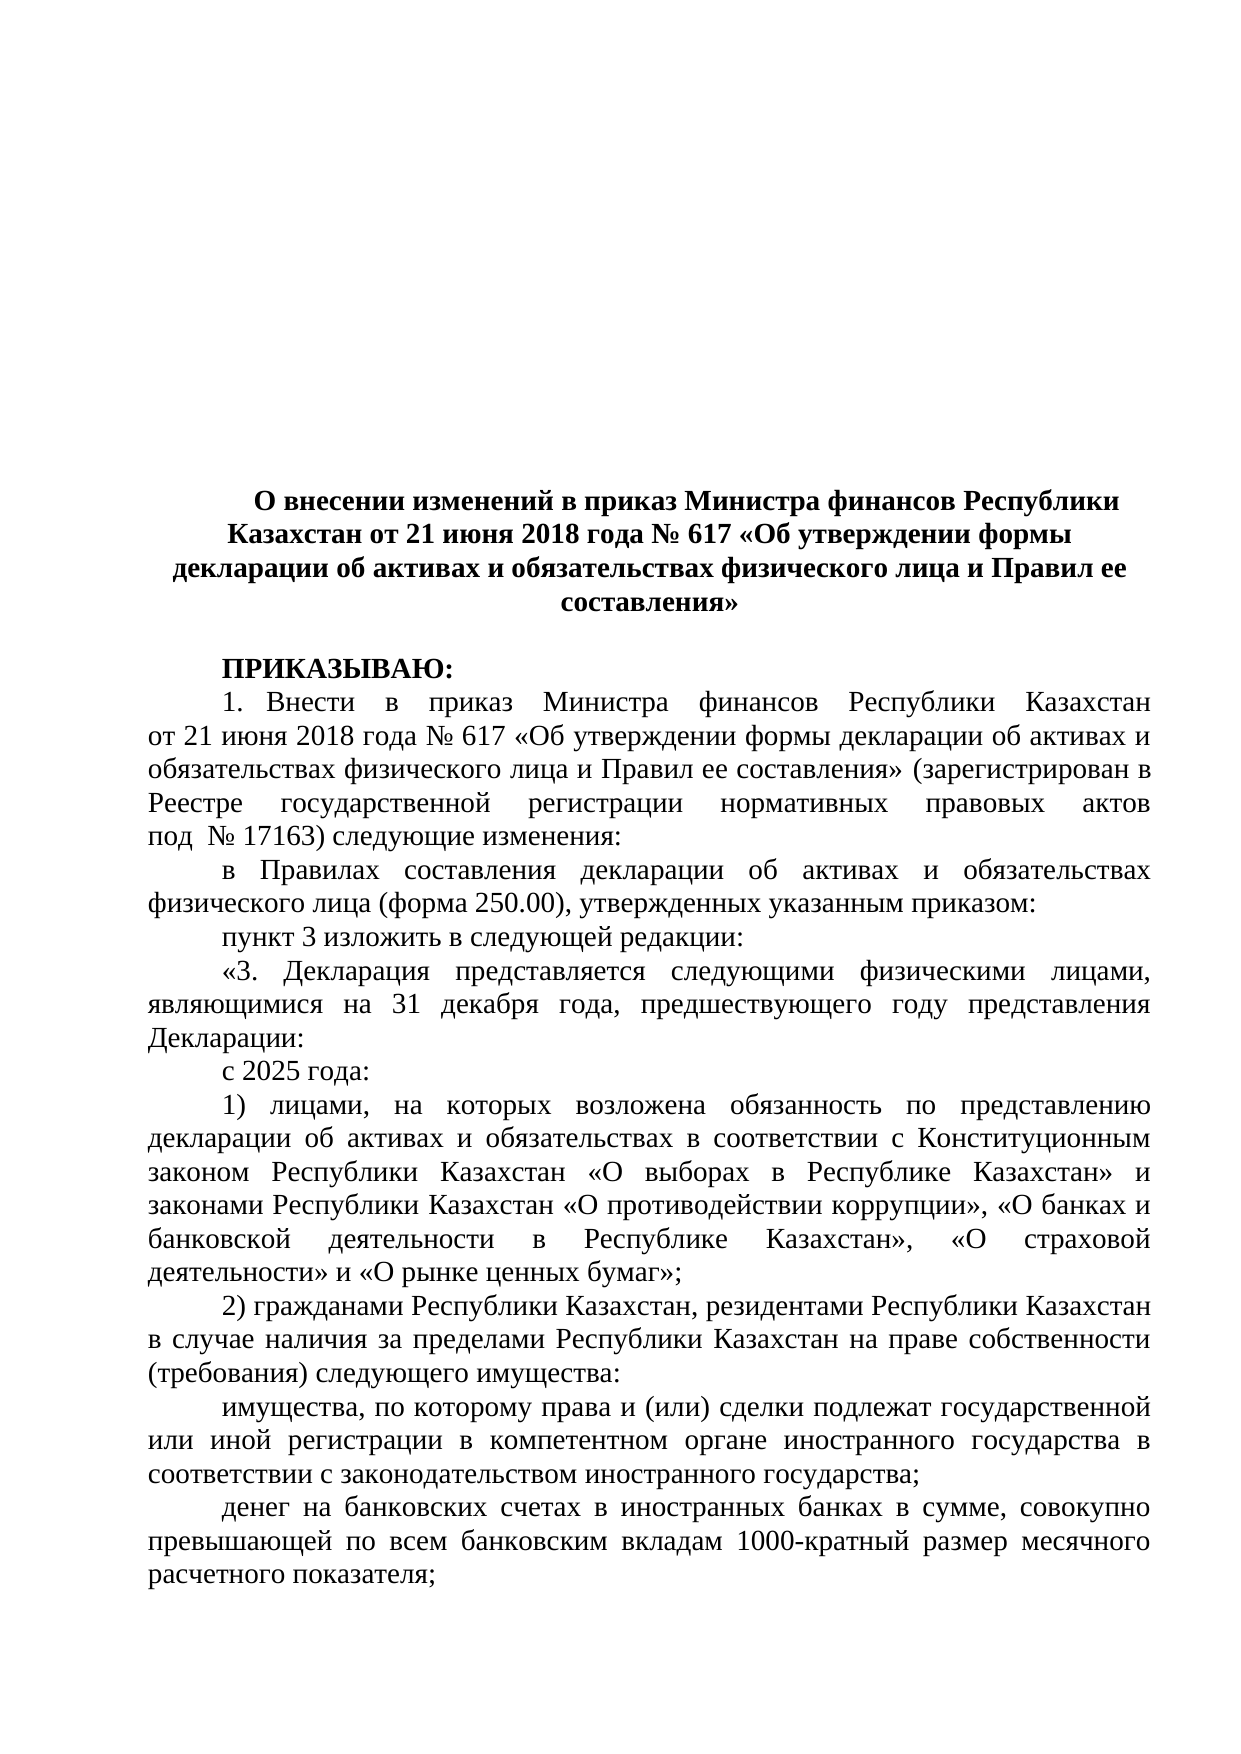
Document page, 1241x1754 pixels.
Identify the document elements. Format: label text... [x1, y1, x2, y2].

text с 2025 года: [148, 1053, 1152, 1087]
text ПРИКАЗЫВАЮ: [148, 651, 1152, 684]
text пункт 3 изложить в следующей редакции: [148, 919, 1152, 953]
text имущества, по которому права и (или) сделки подлежат государственной или иной регистрации в компетентном органе иностранного государства в соответствии с законодательством иностранного государства; [148, 1389, 1152, 1489]
text 1) лицами, на которых возложена обязанность по представлению декларации об активах и обязательствах в соответствии с Конституционным законом Республики Казахстан «О выборах в Республике Казахстан» и законами Республики Казахстан «О противодействии коррупции», «О банках и банковской деятельности в Республике Казахстан», «О страховой деятельности» и «О рынке ценных бумаг»; [148, 1087, 1152, 1288]
text «3. Декларация представляется следующими физическими лицами, являющимися на 31 декабря года, предшествующего году представления Декларации: [148, 953, 1152, 1053]
text в Правилах составления декларации об активах и обязательствах физического лица (форма 250.00), утвержденных указанным приказом: [148, 852, 1152, 919]
text денег на банковских счетах в иностранных банках в сумме, совокупно превышающей по всем банковским вкладам 1000-кратный размер месячного расчетного показателя; [148, 1489, 1152, 1590]
text О внесении изменений в приказ Министра финансов Республики Казахстан от 21 июня 2018 года № 617 «Об утверждении формы декларации об активах и обязательствах физического лица и Правил ее составления» [148, 483, 1152, 617]
list Внести в приказ Министра финансов Республики Казахстан от 21 июня 2018 года № 617 «Об утверждении формы декларации об активах и обязательствах физического лица и Правил ее составления» (зарегистрирован в Реестре государственной регистрации нормативных правовых актов под № 17163) следующие изменения: [148, 684, 1152, 852]
text 2) гражданами Республики Казахстан, резидентами Республики Казахстан в случае наличия за пределами Республики Казахстан на праве собственности (требования) следующего имущества: [148, 1288, 1152, 1389]
